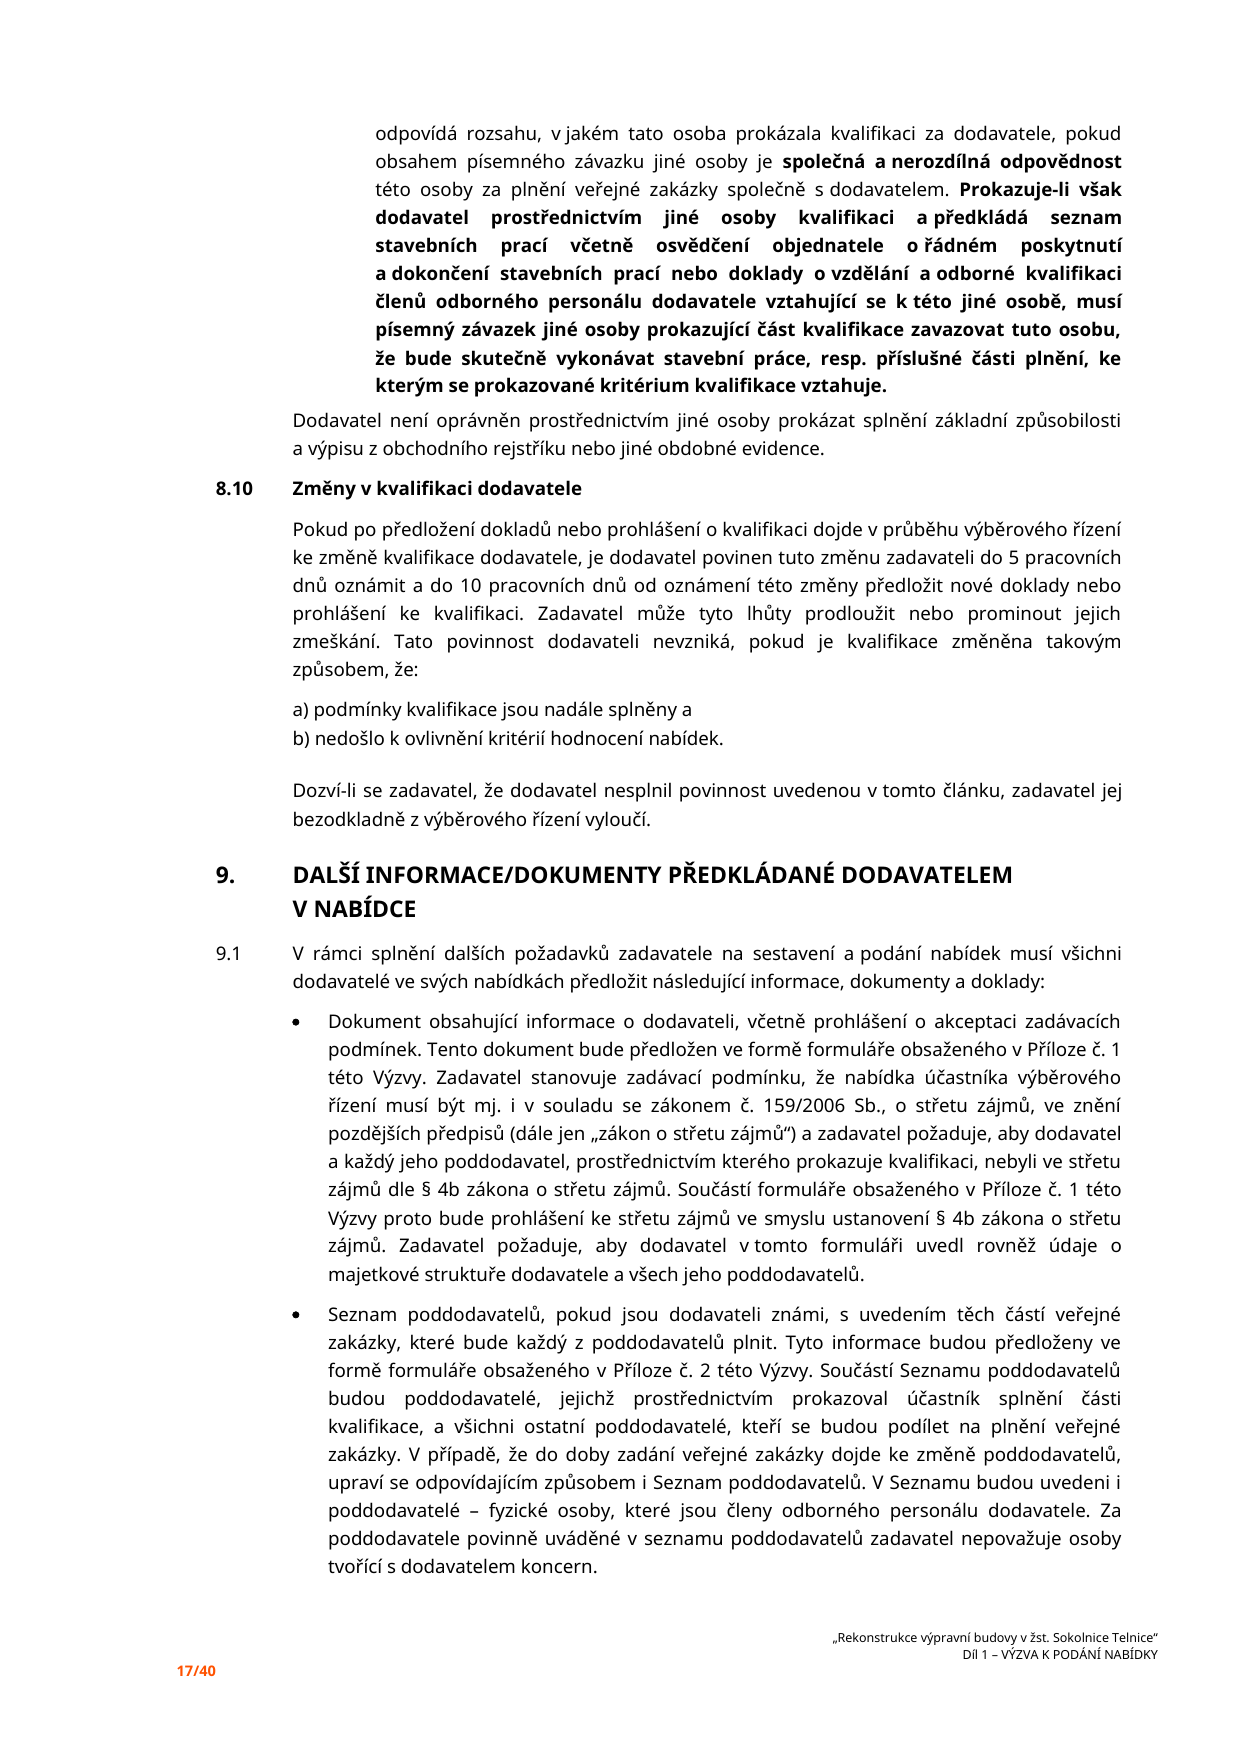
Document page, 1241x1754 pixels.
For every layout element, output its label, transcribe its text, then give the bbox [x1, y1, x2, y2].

text V rámci splnění dalších požadavků zadavatele na sestavení a podání nabídek musí všichni dodavatelé ve svých nabídkách předložit následující informace, dokumenty a doklady: [216, 940, 1122, 994]
text DALŠÍ INFORMACE/DOKUMENTY PŘEDKLÁDANÉ DODAVATELEM V NABÍDCE [216, 859, 1122, 924]
text Dokument obsahující informace o dodavateli, včetně prohlášení o akceptaci zadávacích podmínek. Tento dokument bude předložen ve formě formuláře obsaženého v Příloze č. 1 této Výzvy. Zadavatel stanovuje zadávací podmínku, že nabídka účastníka výběrového řízení musí být mj. i v souladu se zákonem č. 159/2006 Sb., o střetu zájmů, ve znění pozdějších předpisů (dále jen „zákon o střetu zájmů“) a zadavatel požaduje, aby dodavatel a každý jeho poddodavatel, prostřednictvím kterého prokazuje kvalifikaci, nebyli ve střetu zájmů dle § 4b zákona o střetu zájmů. Součástí formuláře obsaženého v Příloze č. 1 této Výzvy proto bude prohlášení ke střetu zájmů ve smyslu ustanovení § 4b zákona o střetu zájmů. Zadavatel požaduje, aby dodavatel v tomto formuláři uvedl rovněž údaje o majetkové struktuře dodavatele a všech jeho poddodavatelů. [292, 1009, 1122, 1286]
text Změny v kvalifikaci dodavatele [216, 476, 1122, 501]
text Pokud po předložení dokladů nebo prohlášení o kvalifikaci dojde v průběhu výběrového řízení ke změně kvalifikace dodavatele, je dodavatel povinen tuto změnu zadavateli do 5 pracovních dnů oznámit a do 10 pracovních dnů od oznámení této změny předložit nové doklady nebo prohlášení ke kvalifikaci. Zadavatel může tyto lhůty prodloužit nebo prominout jejich zmeškání. Tato povinnost dodavateli nevzniká, pokud je kvalifikace změněna takovým způsobem, že: [292, 516, 1122, 682]
text b) nedošlo k ovlivnění kritérií hodnocení nabídek. [292, 725, 1122, 750]
text Dodavatel není oprávněn prostřednictvím jiné osoby prokázat splnění základní způsobilosti a výpisu z obchodního rejstříku nebo jiné obdobné evidence. [292, 407, 1122, 461]
text Dozví-li se zadavatel, že dodavatel nesplnil povinnost uvedenou v tomto článku, zadavatel jej bezodkladně z výběrového řízení vyloučí. [292, 778, 1122, 831]
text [328, 121, 1122, 398]
text Seznam poddodavatelů, pokud jsou dodavateli známi, s uvedením těch částí veřejné zakázky, které bude každý z poddodavatelů plnit. Tyto informace budou předloženy ve formě formuláře obsaženého v Příloze č. 2 této Výzvy. Součástí Seznamu poddodavatelů budou poddodavatelé, jejichž prostřednictvím prokazoval účastník splnění části kvalifikace, a všichni ostatní poddodavatelé, kteří se budou podílet na plnění veřejné zakázky. V případě, že do doby zadání veřejné zakázky dojde ke změně poddodavatelů, upraví se odpovídajícím způsobem i Seznam poddodavatelů. V Seznamu budou uvedeni i poddodavatelé – fyzické osoby, které jsou členy odborného personálu dodavatele. Za poddodavatele povinně uváděné v seznamu poddodavatelů zadavatel nepovažuje osoby tvořící s dodavatelem koncern. [292, 1301, 1122, 1579]
text a) podmínky kvalifikace jsou nadále splněny a [292, 697, 1122, 722]
